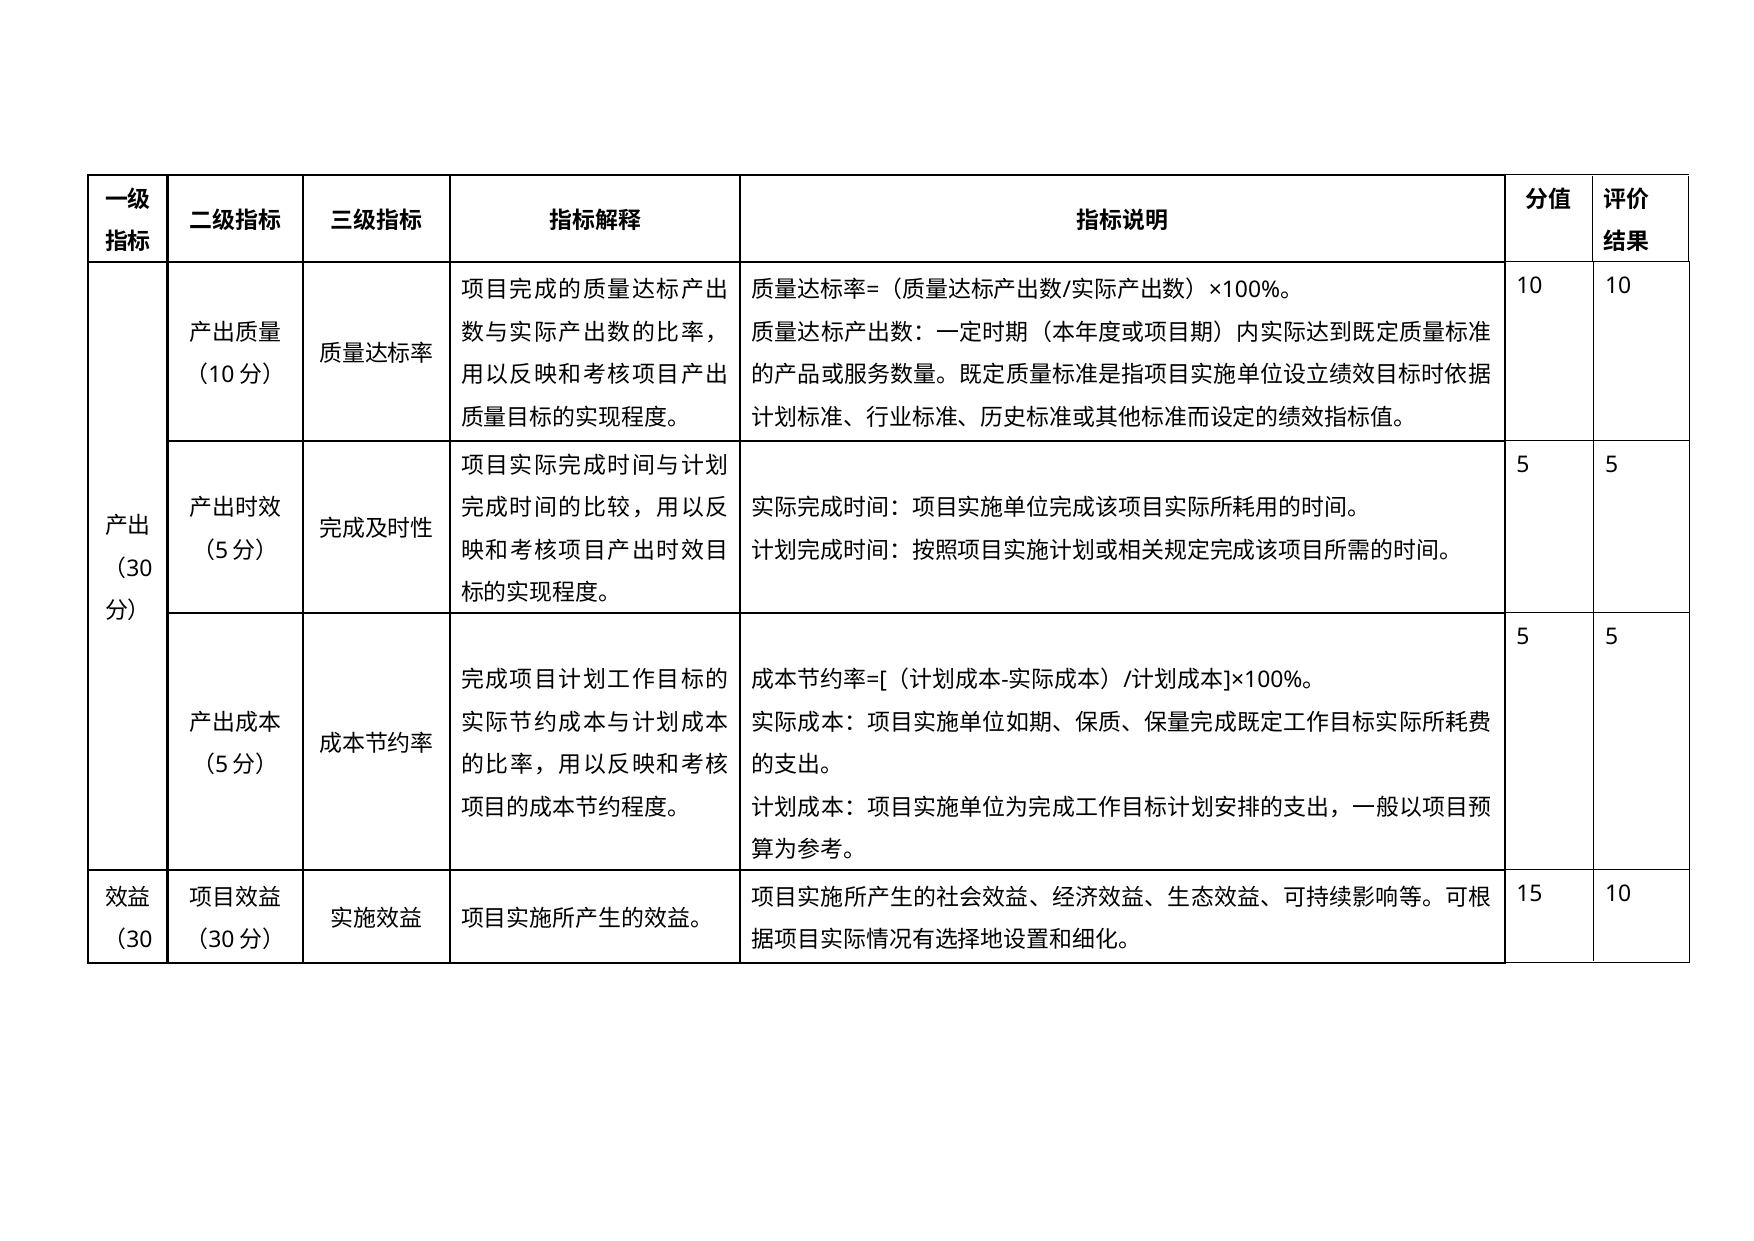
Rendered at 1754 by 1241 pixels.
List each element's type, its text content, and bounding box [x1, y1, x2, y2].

table_cell 项目效益（30分） [169, 871, 302, 962]
table_header 指标说明 [741, 176, 1504, 261]
table_cell 质量达标率 [304, 263, 449, 440]
table_cell 10 [1594, 262, 1689, 440]
table_cell 5 [1594, 441, 1689, 612]
table_cell 成本节约率 [304, 614, 449, 869]
table_cell 10 [1594, 870, 1689, 962]
table_cell 5 [1506, 441, 1593, 612]
table_cell 15 [1506, 870, 1593, 962]
table_cell 产出成本（5分） [169, 614, 302, 869]
table_cell 完成项目计划工作目标的实际节约成本与计划成本的比率，用以反映和考核项目的成本节约程度。 [451, 614, 739, 869]
table_cell 项目实施所产生的社会效益、经济效益、生态效益、可持续影响等。可根据项目实际情况有选择地设置和细化。 [741, 871, 1504, 962]
table_header 指标解释 [451, 176, 739, 261]
table_header 二级指标 [169, 176, 302, 261]
table_cell 10 [1506, 262, 1593, 440]
table_header 评价 结果 [1592, 175, 1688, 261]
table_cell 完成及时性 [304, 442, 449, 612]
table_cell 5 [1506, 613, 1593, 869]
table_cell 成本节约率=[（计划成本-实际成本）/计划成本]×100%。 实际成本：项目实施单位如期、保质、保量完成既定工作目标实际所耗费的支出。 计划成本：项目实施单位为完成工作目标计划安排的支出，一般以项目预算为参考。 [741, 614, 1504, 869]
table_cell 产出（30分） [89, 263, 166, 869]
table_header 三级指标 [304, 176, 449, 261]
table_cell 效益（30分） [89, 871, 166, 962]
table_cell 项目实施所产生的效益。 [451, 871, 739, 962]
table_cell 项目完成的质量达标产出数与实际产出数的比率，用以反映和考核项目产出质量目标的实现程度。 [451, 263, 739, 440]
table_cell 产出时效（5分） [169, 442, 302, 612]
table_cell 5 [1594, 613, 1689, 869]
table_header 分值 [1506, 175, 1592, 261]
table_cell 实际完成时间：项目实施单位完成该项目实际所耗用的时间。 计划完成时间：按照项目实施计划或相关规定完成该项目所需的时间。 [741, 442, 1504, 612]
table_cell 项目实际完成时间与计划完成时间的比较，用以反映和考核项目产出时效目标的实现程度。 [451, 442, 739, 612]
table_cell 质量达标率=（质量达标产出数/实际产出数）×100%。 质量达标产出数：一定时期（本年度或项目期）内实际达到既定质量标准的产品或服务数量。既定质量标准是指项目实施单位设立绩效目标时依据计划标准、行业标准、历史标准或其他标准而设定的绩效指标值。 [741, 263, 1504, 440]
table_cell 实施效益 [304, 871, 449, 962]
table_header 一级指标 [89, 176, 166, 261]
table_cell 产出质量（10分） [169, 263, 302, 440]
